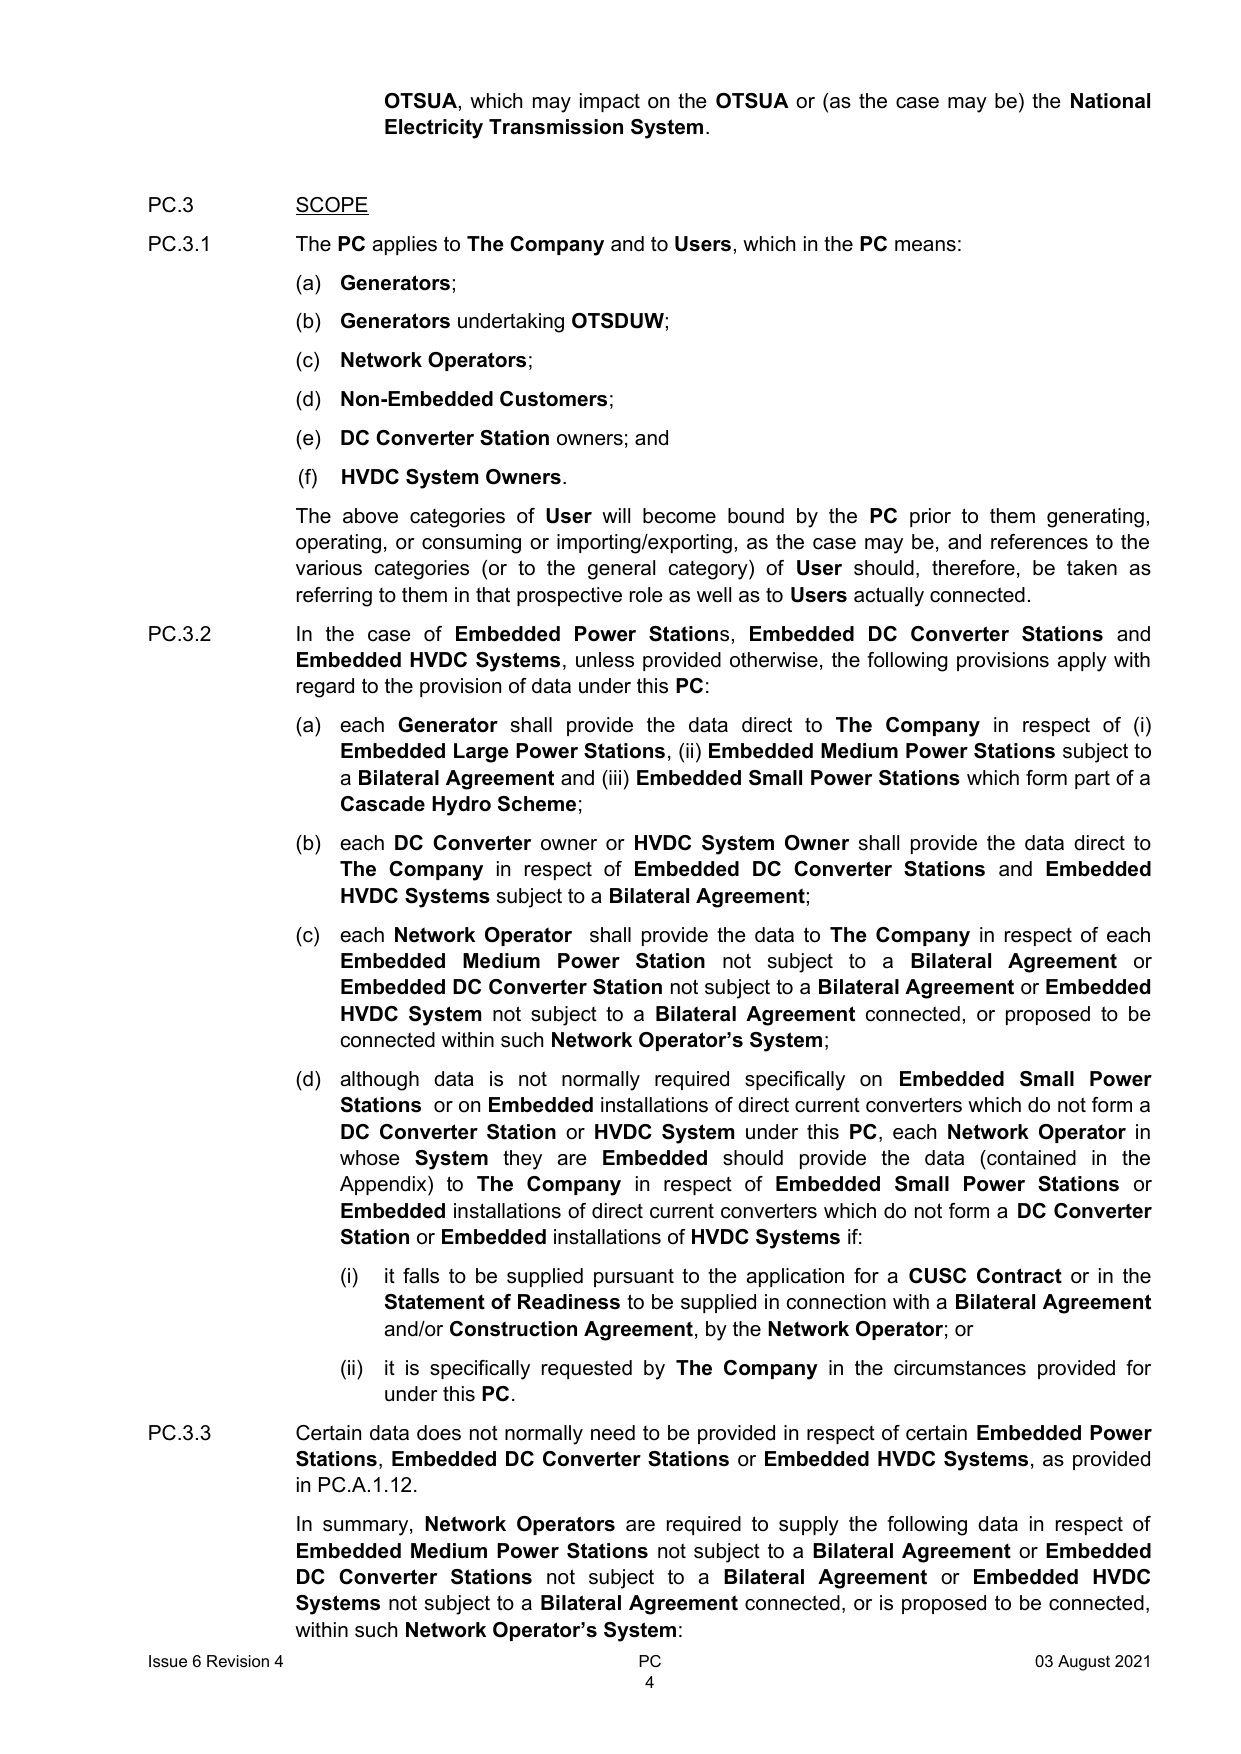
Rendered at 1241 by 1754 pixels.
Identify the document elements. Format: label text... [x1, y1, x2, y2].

text (a) Generators; [295, 270, 1152, 294]
text (ii) it is specifically requested by The Company in the circumstances provided for under this PC. [340, 1355, 1152, 1406]
text (i) it falls to be supplied pursuant to the application for a CUSC Contract or in the Statement of Readiness to be supplied in connection with a Bilateral Agreement and/or Construction Agreement, by the Network Operator; or [340, 1264, 1152, 1340]
text (c) Network Operators; [295, 348, 1152, 372]
text PC.3 SCOPE [148, 193, 1152, 217]
text The above categories of User will become bound by the PC prior to them generating, operating, or consuming or importing/exporting, as the case may be, and references to the various categories (or to the general category) of User should, therefore, be taken as referring to them in that prospective role as well as to Users actually connected. [148, 503, 1152, 607]
text PC.3.2 In the case of Embedded Power Stations, Embedded DC Converter Stations and Embedded HVDC Systems, unless provided otherwise, the following provisions apply with regard to the provision of data under this PC: [148, 621, 1152, 698]
text (a) each Generator shall provide the data direct to The Company in respect of (i) Embedded Large Power Stations, (ii) Embedded Medium Power Stations subject to a Bilateral Agreement and (iii) Embedded Small Power Stations which form part of a Cascade Hydro Scheme; [295, 713, 1152, 816]
text (e) DC Converter Station owners; and [295, 426, 1152, 450]
text (b) each DC Converter owner or HVDC System Owner shall provide the data direct to The Company in respect of Embedded DC Converter Stations and Embedded HVDC Systems subject to a Bilateral Agreement; [295, 831, 1152, 908]
text (c) each Network Operator shall provide the data to The Company in respect of each Embedded Medium Power Station not subject to a Bilateral Agreement or Embedded DC Converter Station not subject to a Bilateral Agreement or Embedded HVDC System not subject to a Bilateral Agreement connected, or proposed to be connected within such Network Operator’s System; [295, 922, 1152, 1052]
text (d) although data is not normally required specifically on Embedded Small Power Stations or on Embedded installations of direct current converters which do not form a DC Converter Station or HVDC System under this PC, each Network Operator in whose System they are Embedded should provide the data (contained in the Appendix) to The Company in respect of Embedded Small Power Stations or Embedded installations of direct current converters which do not form a DC Converter Station or Embedded installations of HVDC Systems if: [295, 1067, 1152, 1249]
text PC.3.1 The PC applies to The Company and to Users, which in the PC means: [148, 232, 1152, 256]
text (d) Non-Embedded Customers; [295, 387, 1152, 411]
text (f) HVDC System Owners. [236, 465, 1152, 489]
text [340, 89, 1152, 139]
text PC.3.3 Certain data does not normally need to be provided in respect of certain Embedded Power Stations, Embedded DC Converter Stations or Embedded HVDC Systems, as provided in PC.A.1.12. [148, 1421, 1152, 1497]
text In summary, Network Operators are required to supply the following data in respect of Embedded Medium Power Stations not subject to a Bilateral Agreement or Embedded DC Converter Stations not subject to a Bilateral Agreement or Embedded HVDC Systems not subject to a Bilateral Agreement connected, or is proposed to be connected, within such Network Operator’s System: [148, 1512, 1152, 1641]
text (b) Generators undertaking OTSDUW; [295, 309, 1152, 333]
